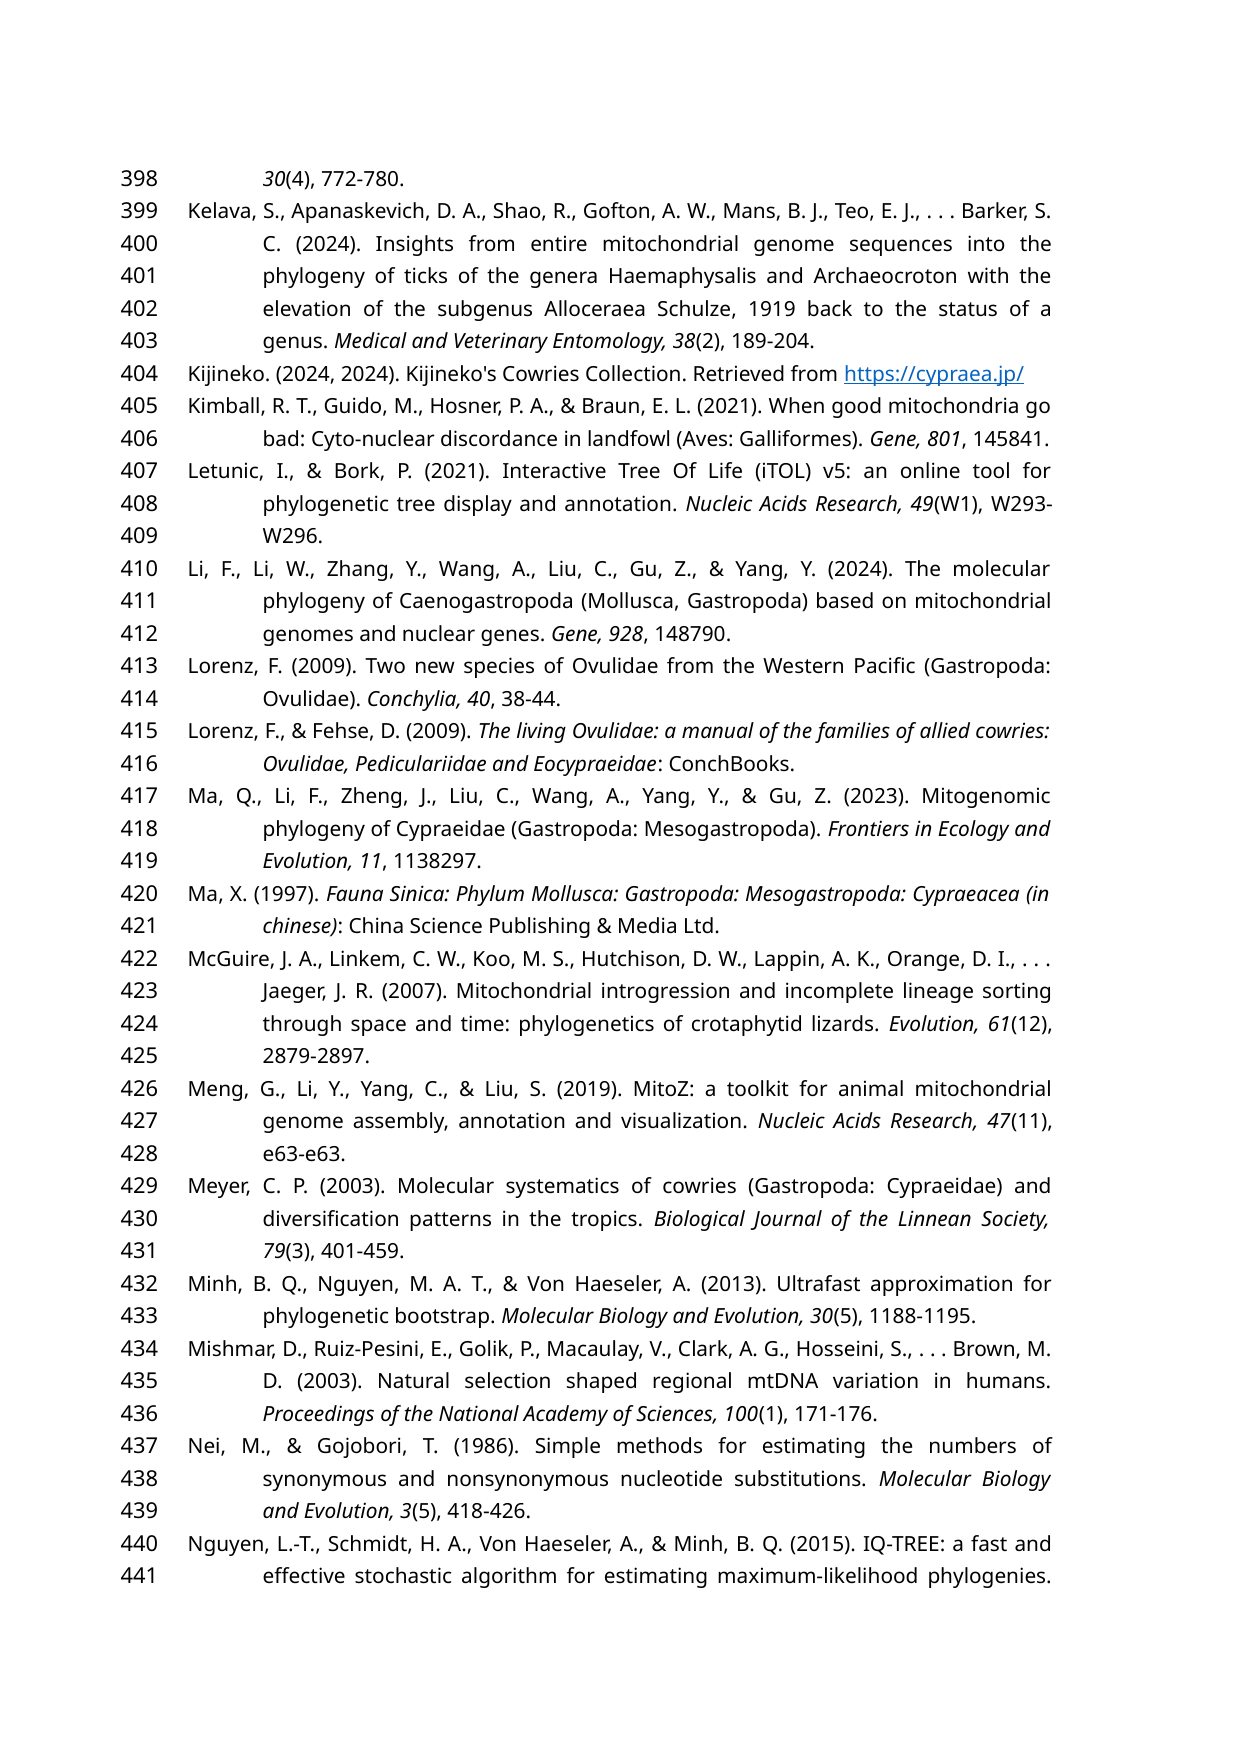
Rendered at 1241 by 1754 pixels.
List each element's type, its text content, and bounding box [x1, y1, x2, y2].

text Letunic, I., & Bork, P. (2021). Interactive Tree Of Life (iTOL) v5: an online tool for phylogenetic tree display and annotation. Nucleic Acids Research, 49(W1), W293-W296. [187, 454, 1053, 552]
text McGuire, J. A., Linkem, C. W., Koo, M. S., Hutchison, D. W., Lappin, A. K., Orange, D. I., . . . Jaeger, J. R. (2007). Mitochondrial introgression and incomplete lineage sorting through space and time: phylogenetics of crotaphytid lizards. Evolution, 61(12), 2879-2897. [187, 942, 1053, 1072]
text Lorenz, F. (2009). Two new species of Ovulidae from the Western Pacific (Gastropoda: Ovulidae). Conchylia, 40, 38-44. [187, 649, 1053, 714]
text Ma, X. (1997). Fauna Sinica: Phylum Mollusca: Gastropoda: Mesogastropoda: Cypraeacea (in chinese): China Science Publishing & Media Ltd. [187, 877, 1053, 942]
text Li, F., Li, W., Zhang, Y., Wang, A., Liu, C., Gu, Z., & Yang, Y. (2024). The molecular phylogeny of Caenogastropoda (Mollusca, Gastropoda) based on mitochondrial genomes and nuclear genes. Gene, 928, 148790. [187, 552, 1053, 649]
text Minh, B. Q., Nguyen, M. A. T., & Von Haeseler, A. (2013). Ultrafast approximation for phylogenetic bootstrap. Molecular Biology and Evolution, 30(5), 1188-1195. [187, 1267, 1053, 1332]
text Ma, Q., Li, F., Zheng, J., Liu, C., Wang, A., Yang, Y., & Gu, Z. (2023). Mitogenomic phylogeny of Cypraeidae (Gastropoda: Mesogastropoda). Frontiers in Ecology and Evolution, 11, 1138297. [187, 779, 1053, 877]
text Meyer, C. P. (2003). Molecular systematics of cowries (Gastropoda: Cypraeidae) and diversification patterns in the tropics. Biological Journal of the Linnean Society, 79(3), 401-459. [187, 1169, 1053, 1267]
text Nei, M., & Gojobori, T. (1986). Simple methods for estimating the numbers of synonymous and nonsynonymous nucleotide substitutions. Molecular Biology and Evolution, 3(5), 418-426. [187, 1429, 1053, 1527]
text Kimball, R. T., Guido, M., Hosner, P. A., & Braun, E. L. (2021). When good mitochondria go bad: Cyto-nuclear discordance in landfowl (Aves: Galliformes). Gene, 801, 145841. [187, 389, 1053, 454]
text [187, 1527, 1053, 1592]
text Mishmar, D., Ruiz-Pesini, E., Golik, P., Macaulay, V., Clark, A. G., Hosseini, S., . . . Brown, M. D. (2003). Natural selection shaped regional mtDNA variation in humans. Proceedings of the National Academy of Sciences, 100(1), 171-176. [187, 1332, 1053, 1429]
text Meng, G., Li, Y., Yang, C., & Liu, S. (2019). MitoZ: a toolkit for animal mitochondrial genome assembly, annotation and visualization. Nucleic Acids Research, 47(11), e63-e63. [187, 1072, 1053, 1169]
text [187, 162, 1053, 194]
text Kijineko. (2024, 2024). Kijineko's Cowries Collection. Retrieved from https://cypraea.jp/ [187, 357, 1053, 389]
text Kelava, S., Apanaskevich, D. A., Shao, R., Gofton, A. W., Mans, B. J., Teo, E. J., . . . Barker, S. C. (2024). Insights from entire mitochondrial genome sequences into the phylogeny of ticks of the genera Haemaphysalis and Archaeocroton with the elevation of the subgenus Alloceraea Schulze, 1919 back to the status of a genus. Medical and Veterinary Entomology, 38(2), 189-204. [187, 194, 1053, 357]
text Lorenz, F., & Fehse, D. (2009). The living Ovulidae: a manual of the families of allied cowries: Ovulidae, Pediculariidae and Eocypraeidae: ConchBooks. [187, 714, 1053, 779]
